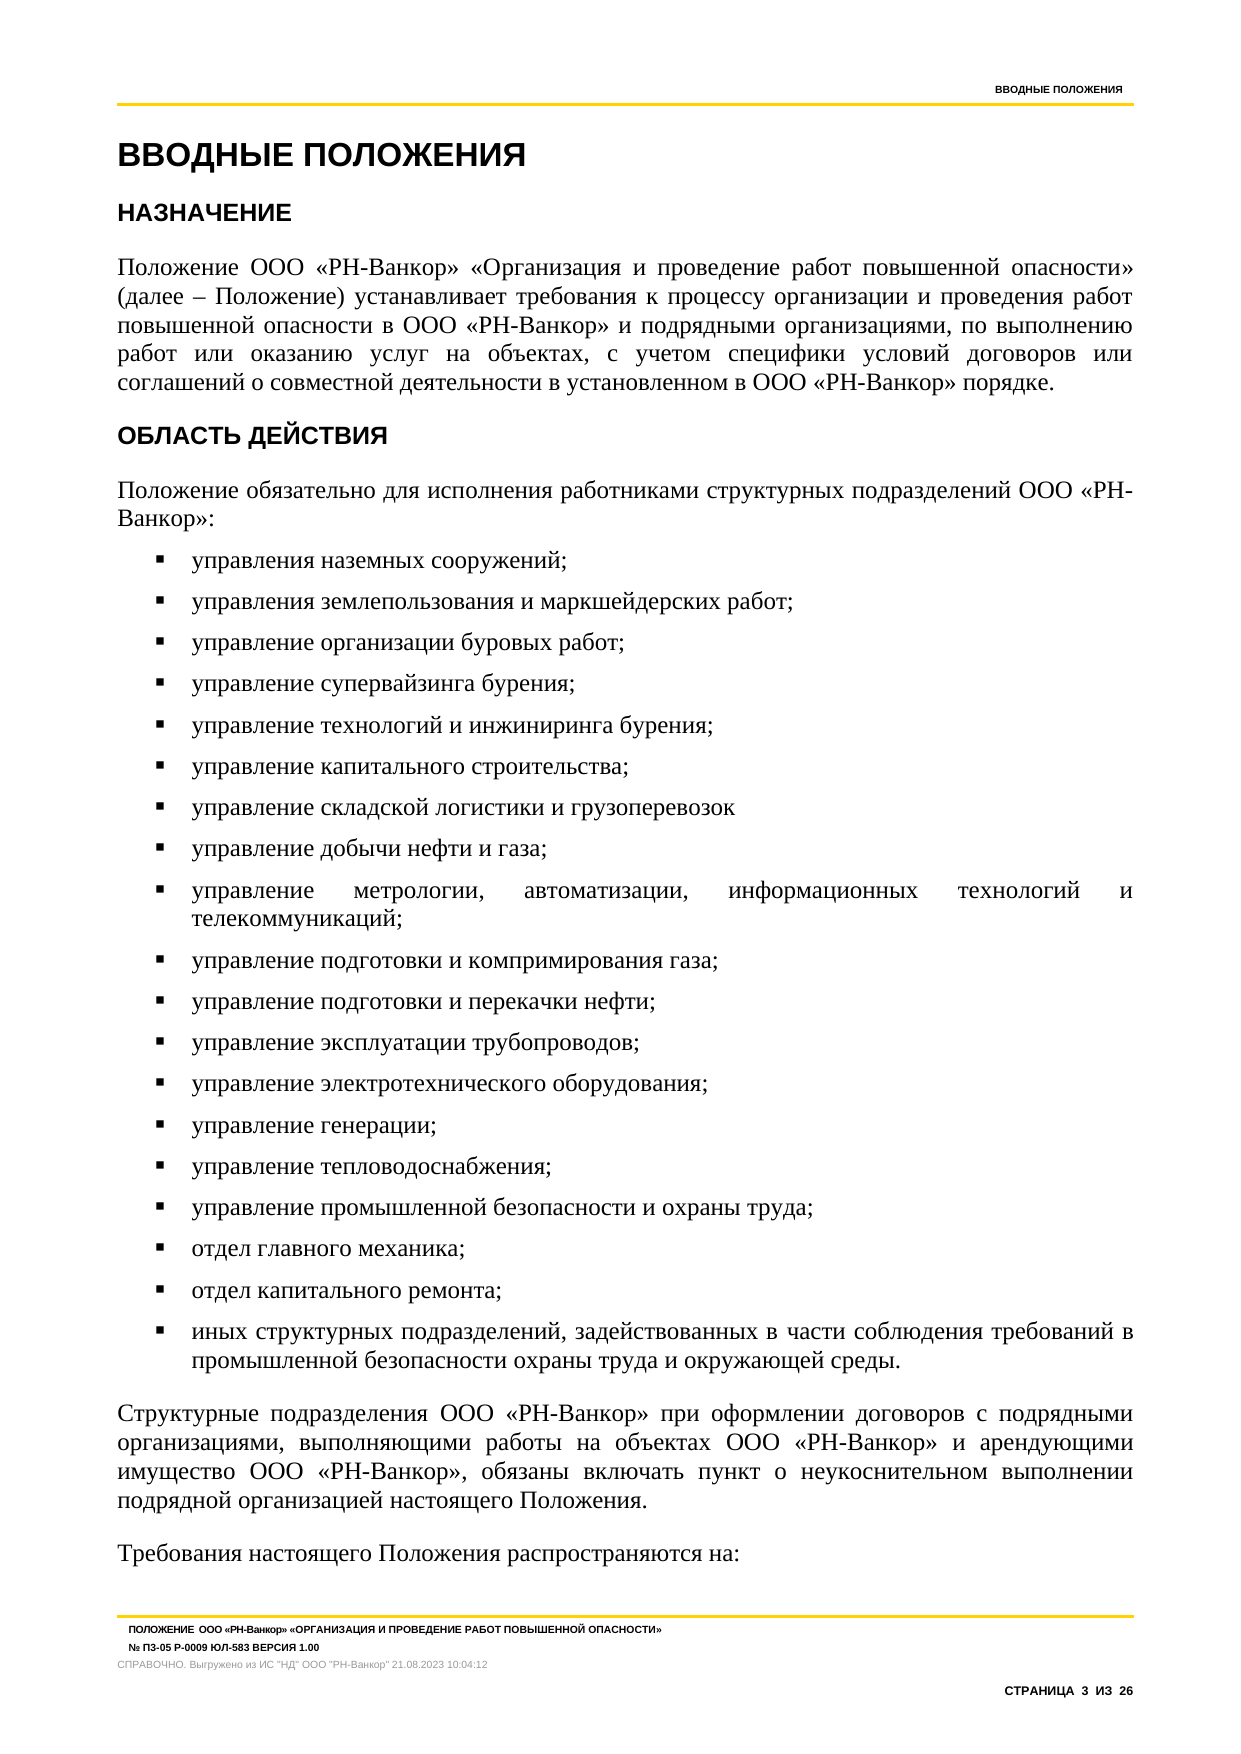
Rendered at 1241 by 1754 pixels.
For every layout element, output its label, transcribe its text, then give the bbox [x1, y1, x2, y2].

list иных структурных подразделений, задействованных в части соблюдения требований в промышленной безопасности охраны труда и окружающей среды. [154, 1316, 1134, 1373]
list управление организации буровых работ; [154, 627, 1134, 656]
list управление тепловодоснабжения; [154, 1151, 1134, 1180]
text Требования настоящего Положения распространяются на: [117, 1538, 1134, 1567]
text ОБЛАСТЬ ДЕЙСТВИЯ [117, 421, 1134, 450]
list управление подготовки и компримирования газа; [154, 945, 1134, 973]
list управление добычи нефти и газа; [154, 833, 1134, 862]
list управление эксплуатации трубопроводов; [154, 1027, 1134, 1056]
list отдел капитального ремонта; [154, 1275, 1134, 1303]
list управления землепользования и маркшейдерских работ; [154, 586, 1134, 615]
list управление складской логистики и грузоперевозок [154, 792, 1134, 821]
text Структурные подразделения ООО «РН-Ванкор» при оформлении договоров с подрядными организациями, выполняющими работы на объектах ООО «РН-Ванкор» и арендующими имущество ООО «РН-Ванкор», обязаны включать пункт о неукоснительном выполнении подрядной организацией настоящего Положения. [117, 1398, 1134, 1513]
list управления наземных сооружений; [154, 545, 1134, 573]
list управление метрологии, автоматизации, информационных технологий и телекоммуникаций; [154, 875, 1134, 932]
list управление капитального строительства; [154, 751, 1134, 780]
text НАЗНАЧЕНИЕ [117, 198, 1134, 227]
list управление генерации; [154, 1110, 1134, 1138]
list управление супервайзинга бурения; [154, 668, 1134, 697]
list управление электротехнического оборудования; [154, 1068, 1134, 1097]
text Положение обязательно для исполнения работниками структурных подразделений ООО «РН-Ванкор»: [117, 475, 1134, 532]
list управление подготовки и перекачки нефти; [154, 986, 1134, 1015]
list управление технологий и инжиниринга бурения; [154, 710, 1134, 738]
list вводные Положения [117, 135, 1134, 173]
list управление промышленной безопасности и охраны труда; [154, 1192, 1134, 1221]
text Положение ООО «РН-Ванкор» «Организация и проведение работ повышенной опасности» (далее – Положение) устанавливает требования к процессу организации и проведения работ повышенной опасности в ООО «РН-Ванкор» и подрядными организациями, по выполнению работ или оказанию услуг на объектах, с учетом специфики условий договоров или соглашений о совместной деятельности в установленном в ООО «РН-Ванкор» порядке. [117, 252, 1134, 396]
list отдел главного механика; [154, 1233, 1134, 1262]
